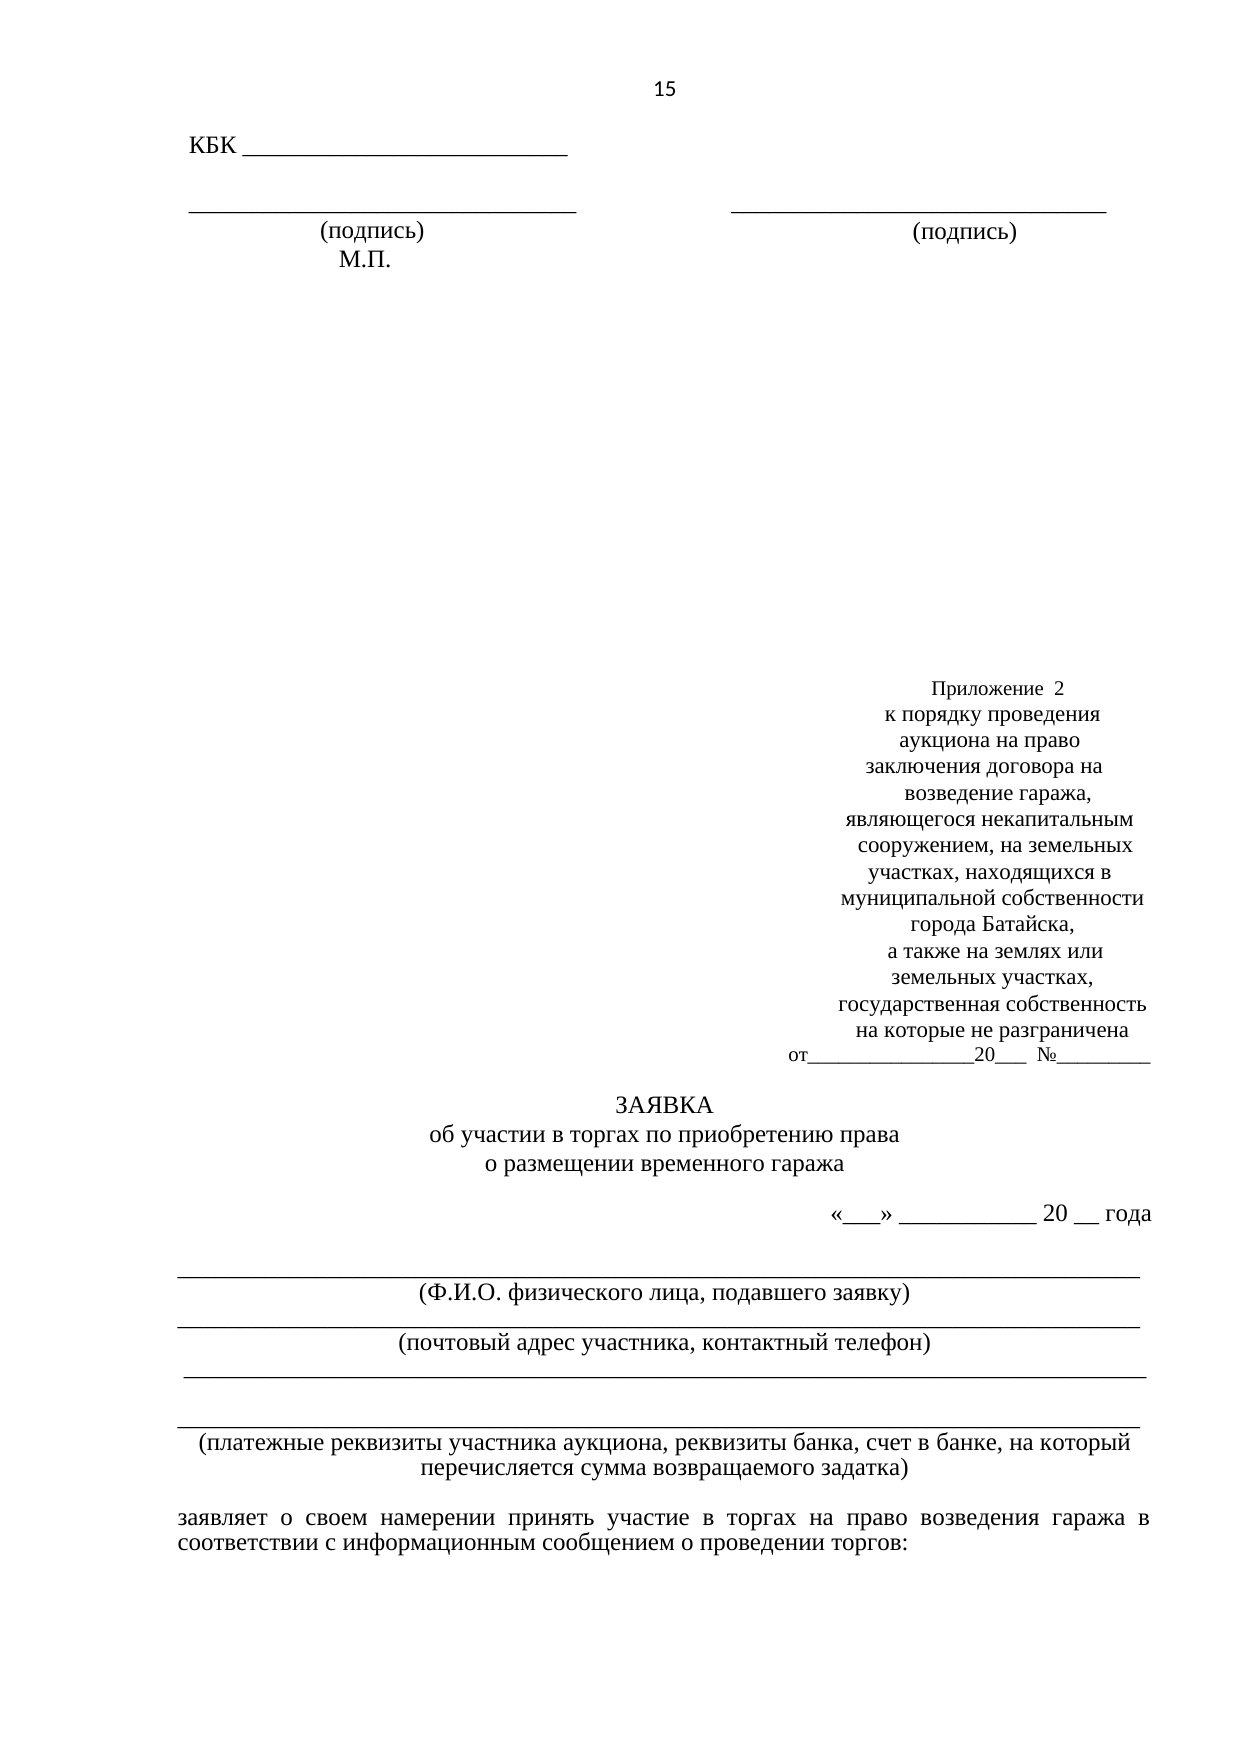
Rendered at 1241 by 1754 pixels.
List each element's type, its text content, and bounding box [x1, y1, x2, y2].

text _____________________________________________________________________________ [177, 1305, 1152, 1330]
text об участии в торгах по приобретению права [177, 1119, 1152, 1148]
text (Ф.И.О. физического лица, подавшего заявку) [177, 1280, 1152, 1305]
text города Батайска, [177, 911, 1152, 937]
text о размещении временного гаража [177, 1148, 1152, 1177]
text _____________________________________________________________________________ [177, 1405, 1152, 1430]
text «___» ___________ 20 __ года [177, 1202, 1152, 1227]
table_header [720, 130, 1220, 325]
text муниципальной собственности [177, 884, 1152, 911]
text (платежные реквизиты участника аукциона, реквизиты банка, счет в банке, на который перечисляется сумма возвращаемого задатка) [177, 1430, 1152, 1481]
text заявляет о своем намерении принять участие в торгах на право возведения гаража в соответствии с информационным сообщением о проведении торгов: [177, 1506, 1152, 1556]
text сооружением, на земельных [177, 831, 1152, 858]
text к порядку проведения [177, 700, 1152, 726]
text участках, находящихся в [177, 858, 1152, 884]
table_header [177, 130, 720, 325]
text земельных участках, [177, 963, 1152, 989]
text аукциона на право [177, 726, 1152, 752]
text (почтовый адрес участника, контактный телефон) [177, 1330, 1152, 1355]
text ЗАЯВКА [177, 1090, 1152, 1119]
text государственная собственность [177, 989, 1152, 1016]
text а также на землях или [177, 937, 1152, 963]
text Приложение 2 [177, 676, 1152, 700]
text на которые не разграничена [177, 1016, 1152, 1042]
text _____________________________________________________________________________ [177, 1355, 1152, 1380]
text возведение гаража, [177, 779, 1152, 805]
text являющегося некапитальным [177, 805, 1152, 831]
text от________________20___ №_________ [177, 1042, 1152, 1066]
text заключения договора на [177, 752, 1152, 779]
text _____________________________________________________________________________ [177, 1255, 1152, 1280]
